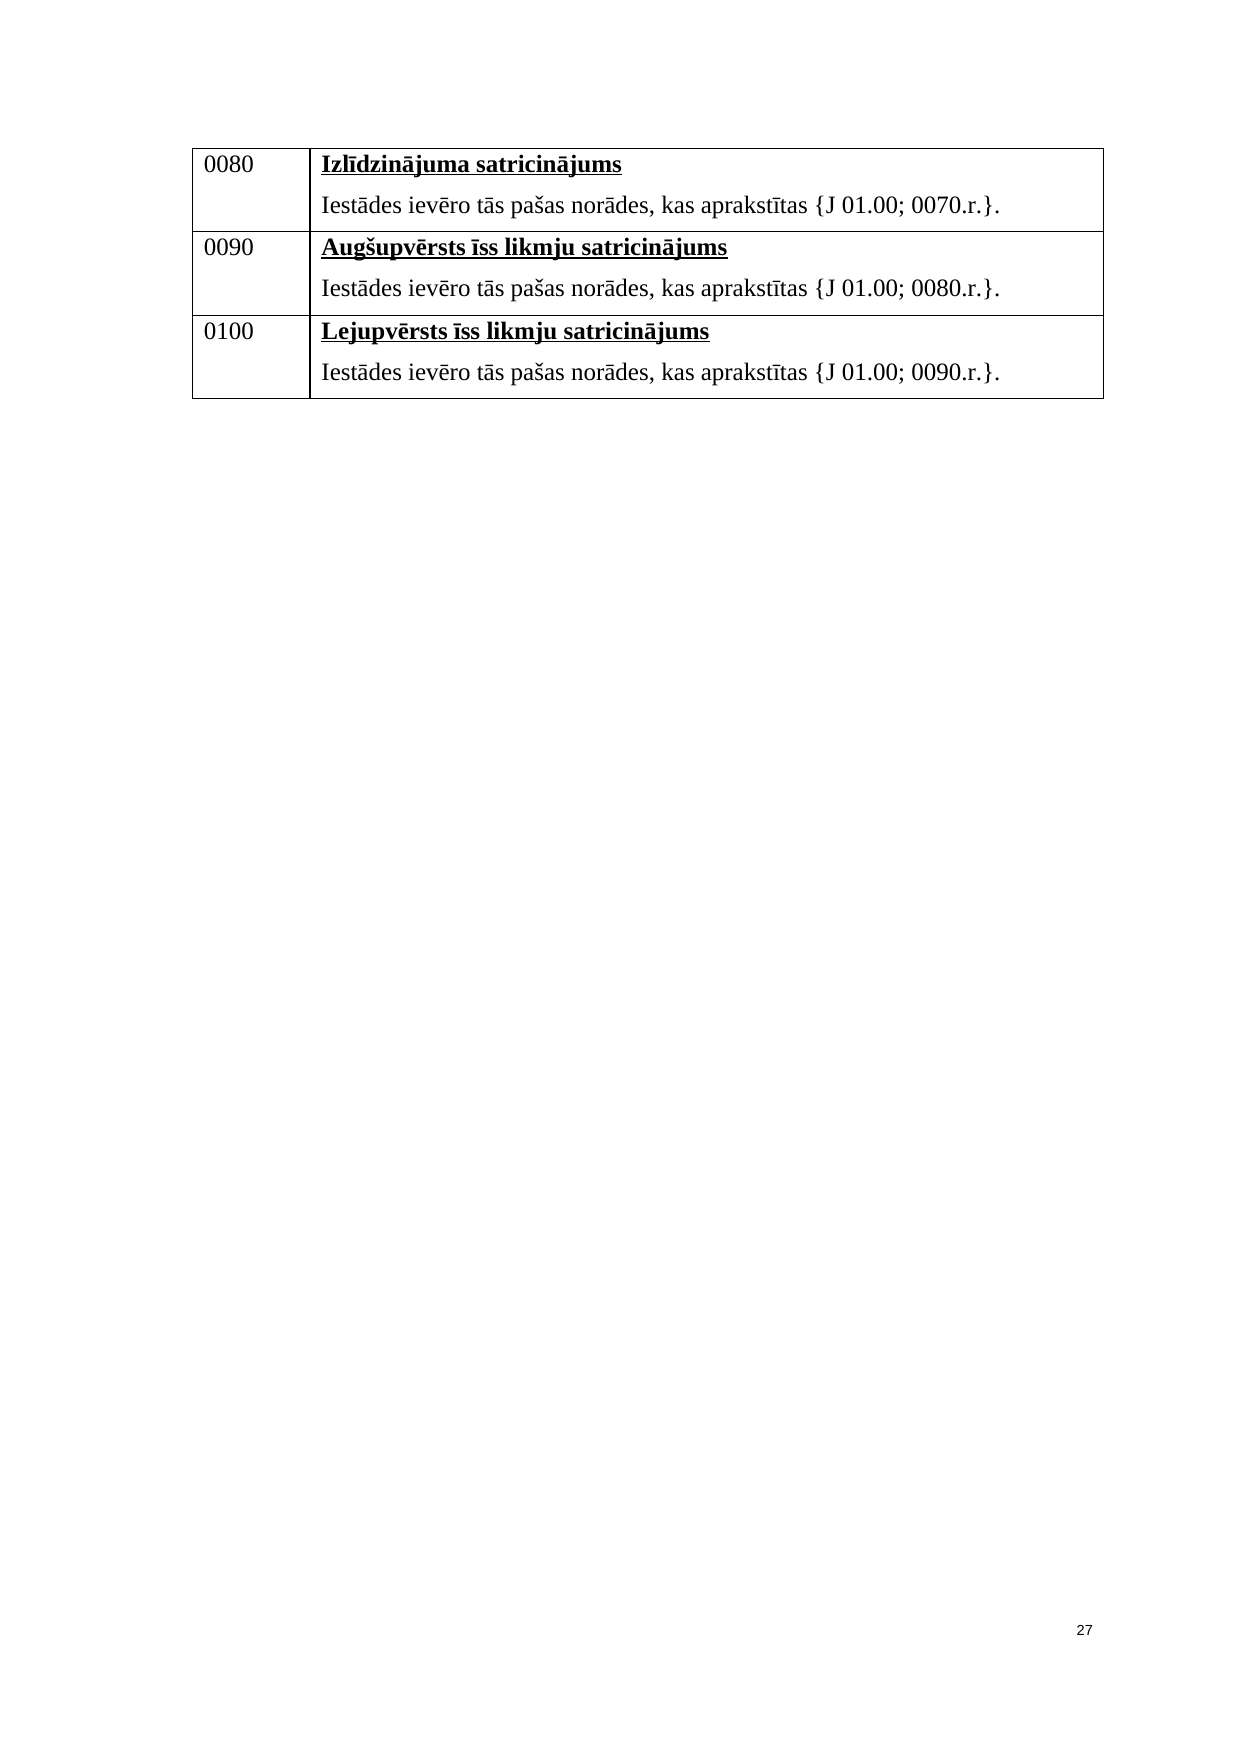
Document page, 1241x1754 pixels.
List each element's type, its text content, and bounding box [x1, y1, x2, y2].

table_cell 0100 [193, 316, 309, 398]
table_cell Lejupvērsts īss likmju satricinājums Iestādes ievēro tās pašas norādes, kas aprakstītas {J 01.00; 0090.r.}. [311, 316, 1103, 398]
table_cell 0090 [193, 232, 309, 315]
table_cell Augšupvērsts īss likmju satricinājums Iestādes ievēro tās pašas norādes, kas aprakstītas {J 01.00; 0080.r.}. [311, 232, 1103, 315]
table_cell 0080 [193, 149, 309, 231]
table_cell Izlīdzinājuma satricinājums Iestādes ievēro tās pašas norādes, kas aprakstītas {J 01.00; 0070.r.}. [311, 149, 1103, 231]
